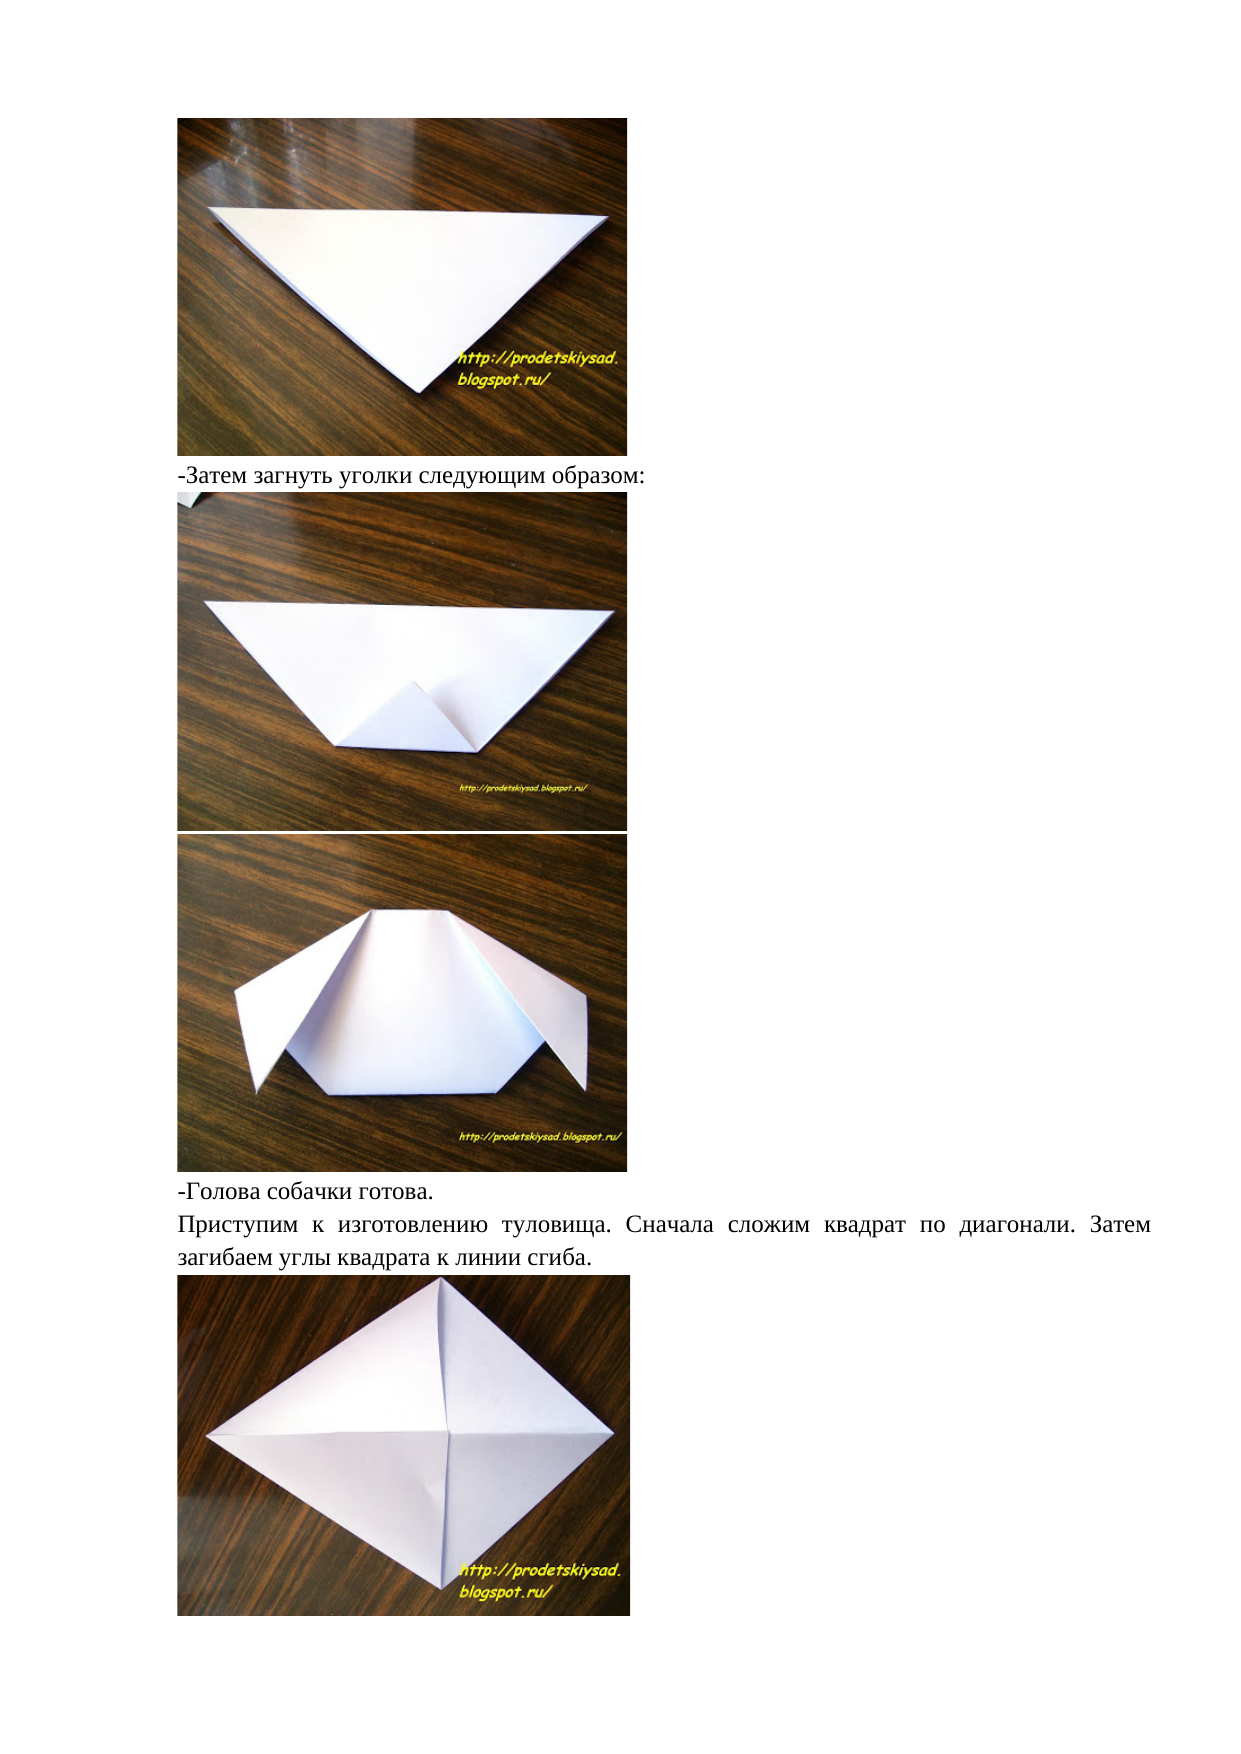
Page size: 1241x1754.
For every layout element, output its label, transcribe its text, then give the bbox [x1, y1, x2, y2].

text Приступим к изготовлению туловища. Сначала сложим квадрат по диагонали. Затем загибаем углы квадрата к линии сгиба. [177, 1209, 1152, 1271]
text -Голова собачки готова. [177, 1176, 1152, 1205]
picture [177, 834, 628, 1172]
picture [177, 118, 628, 456]
picture [177, 492, 628, 831]
text -Затем загнуть уголки следующим образом: [177, 460, 1152, 488]
picture [177, 1275, 631, 1616]
